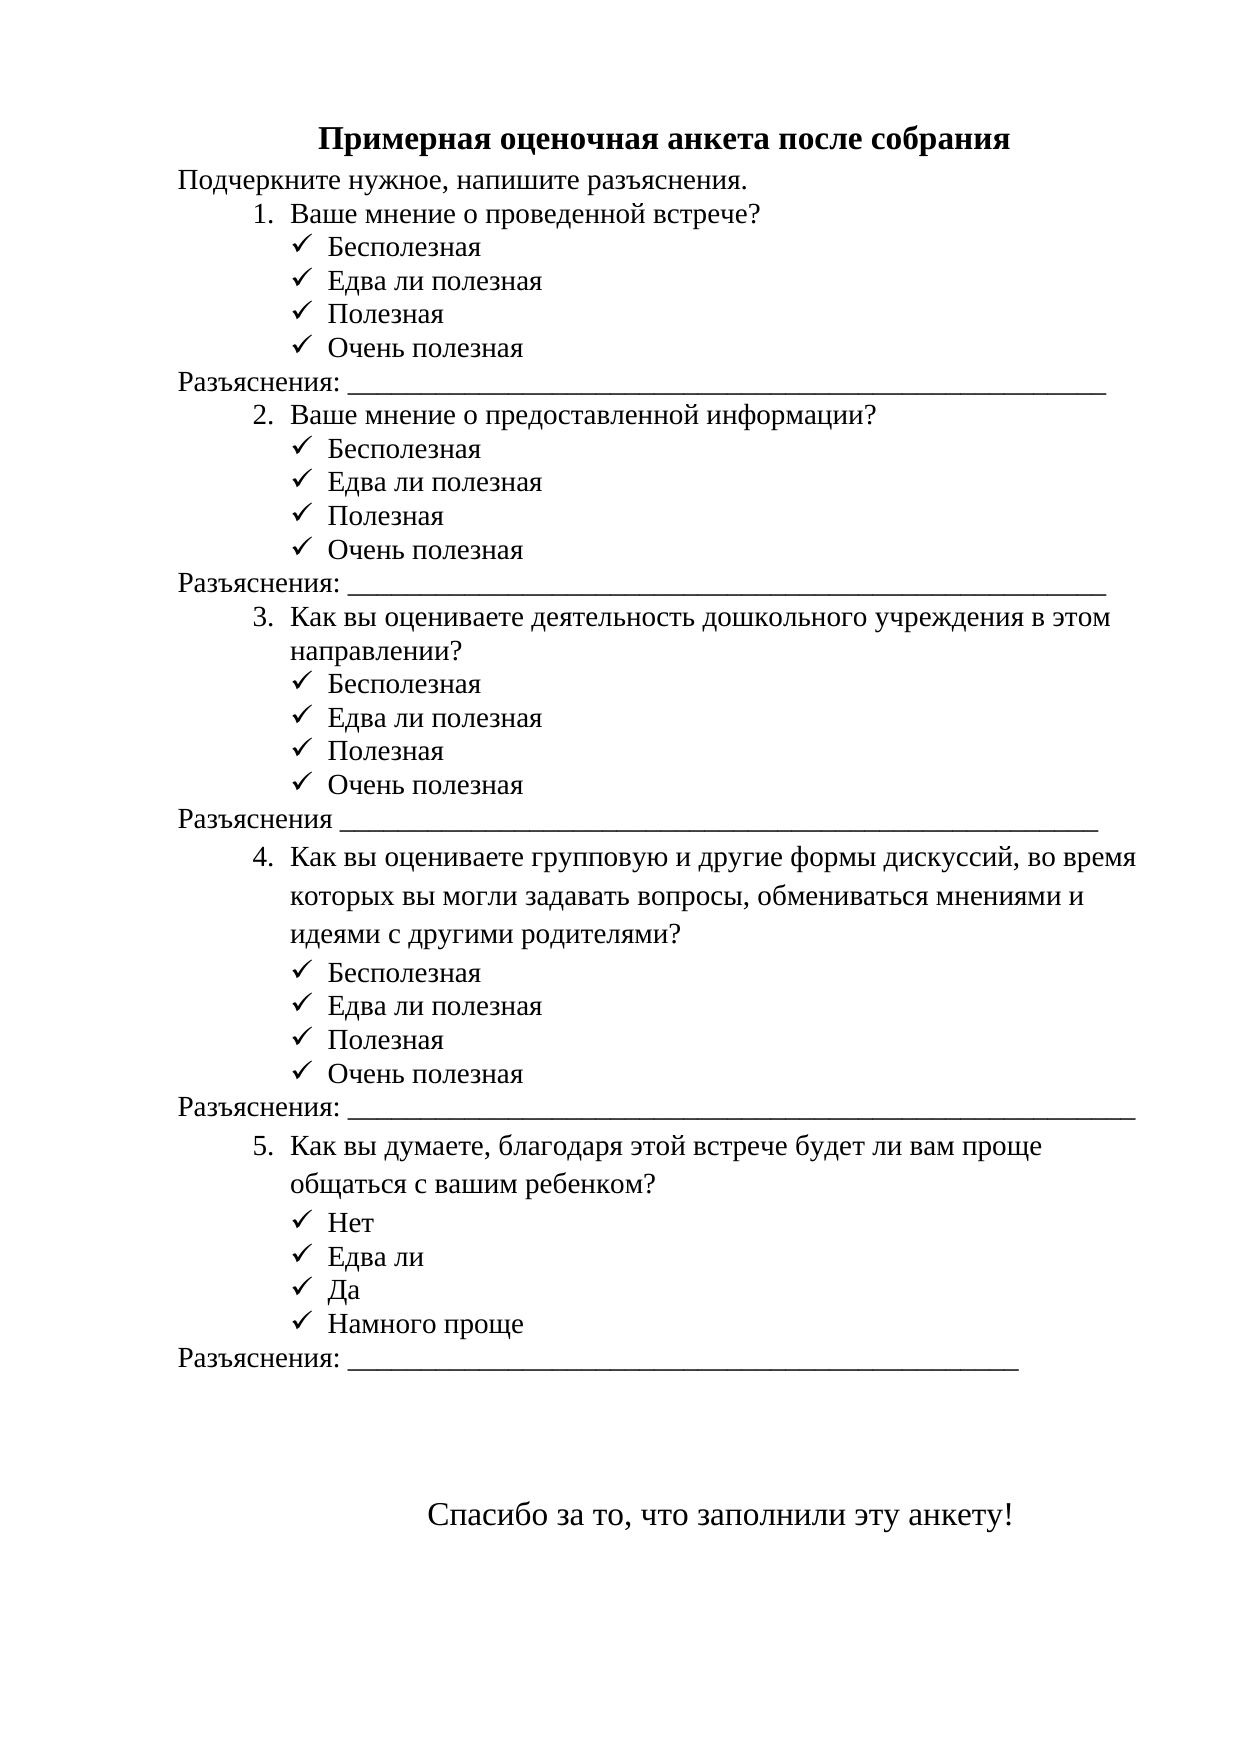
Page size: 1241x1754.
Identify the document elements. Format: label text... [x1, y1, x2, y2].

list Едва ли полезная [290, 700, 1152, 733]
list Как вы оцениваете деятельность дошкольного учреждения в этом направлении? [252, 599, 1152, 666]
text Разъяснения: ____________________________________________________ [177, 364, 1152, 397]
list Нет [290, 1205, 1152, 1239]
list Очень полезная [290, 1056, 1152, 1089]
list Ваше мнение о проведенной встрече? [252, 196, 1152, 229]
text Разъяснения: ____________________________________________________ [177, 566, 1152, 599]
list Едва ли [290, 1239, 1152, 1272]
text Примерная оценочная анкета после собрания [177, 118, 1152, 156]
list Очень полезная [290, 330, 1152, 364]
list Очень полезная [290, 767, 1152, 801]
list Полезная [290, 1022, 1152, 1056]
list Едва ли полезная [290, 464, 1152, 498]
list Бесполезная [290, 431, 1152, 464]
text Подчеркните нужное, напишите разъяснения. [177, 162, 1152, 196]
list Да [290, 1272, 1152, 1306]
list Ваше мнение о предоставленной информации? [252, 397, 1152, 431]
list Бесполезная [290, 955, 1152, 988]
text Разъяснения: ______________________________________________________ [177, 1089, 1152, 1123]
list Едва ли полезная [290, 988, 1152, 1022]
list Полезная [290, 498, 1152, 532]
text Разъяснения ____________________________________________________ [177, 801, 1152, 834]
text Разъяснения: ______________________________________________ [177, 1340, 1152, 1373]
list Намного проще [290, 1306, 1152, 1340]
list Полезная [290, 297, 1152, 330]
list Очень полезная [290, 532, 1152, 566]
list Бесполезная [290, 229, 1152, 263]
list Полезная [290, 733, 1152, 767]
list Бесполезная [290, 666, 1152, 700]
list Спасибо за то, что заполнили эту анкету! [290, 1494, 1152, 1532]
list Как вы думаете, благодаря этой встрече будет ли вам проще общаться с вашим ребенком? [252, 1128, 1152, 1200]
list Едва ли полезная [290, 263, 1152, 297]
list Как вы оцениваете групповую и другие формы дискуссий, во время которых вы могли задавать вопросы, обмениваться мнениями и идеями с другими родителями? [252, 839, 1152, 950]
